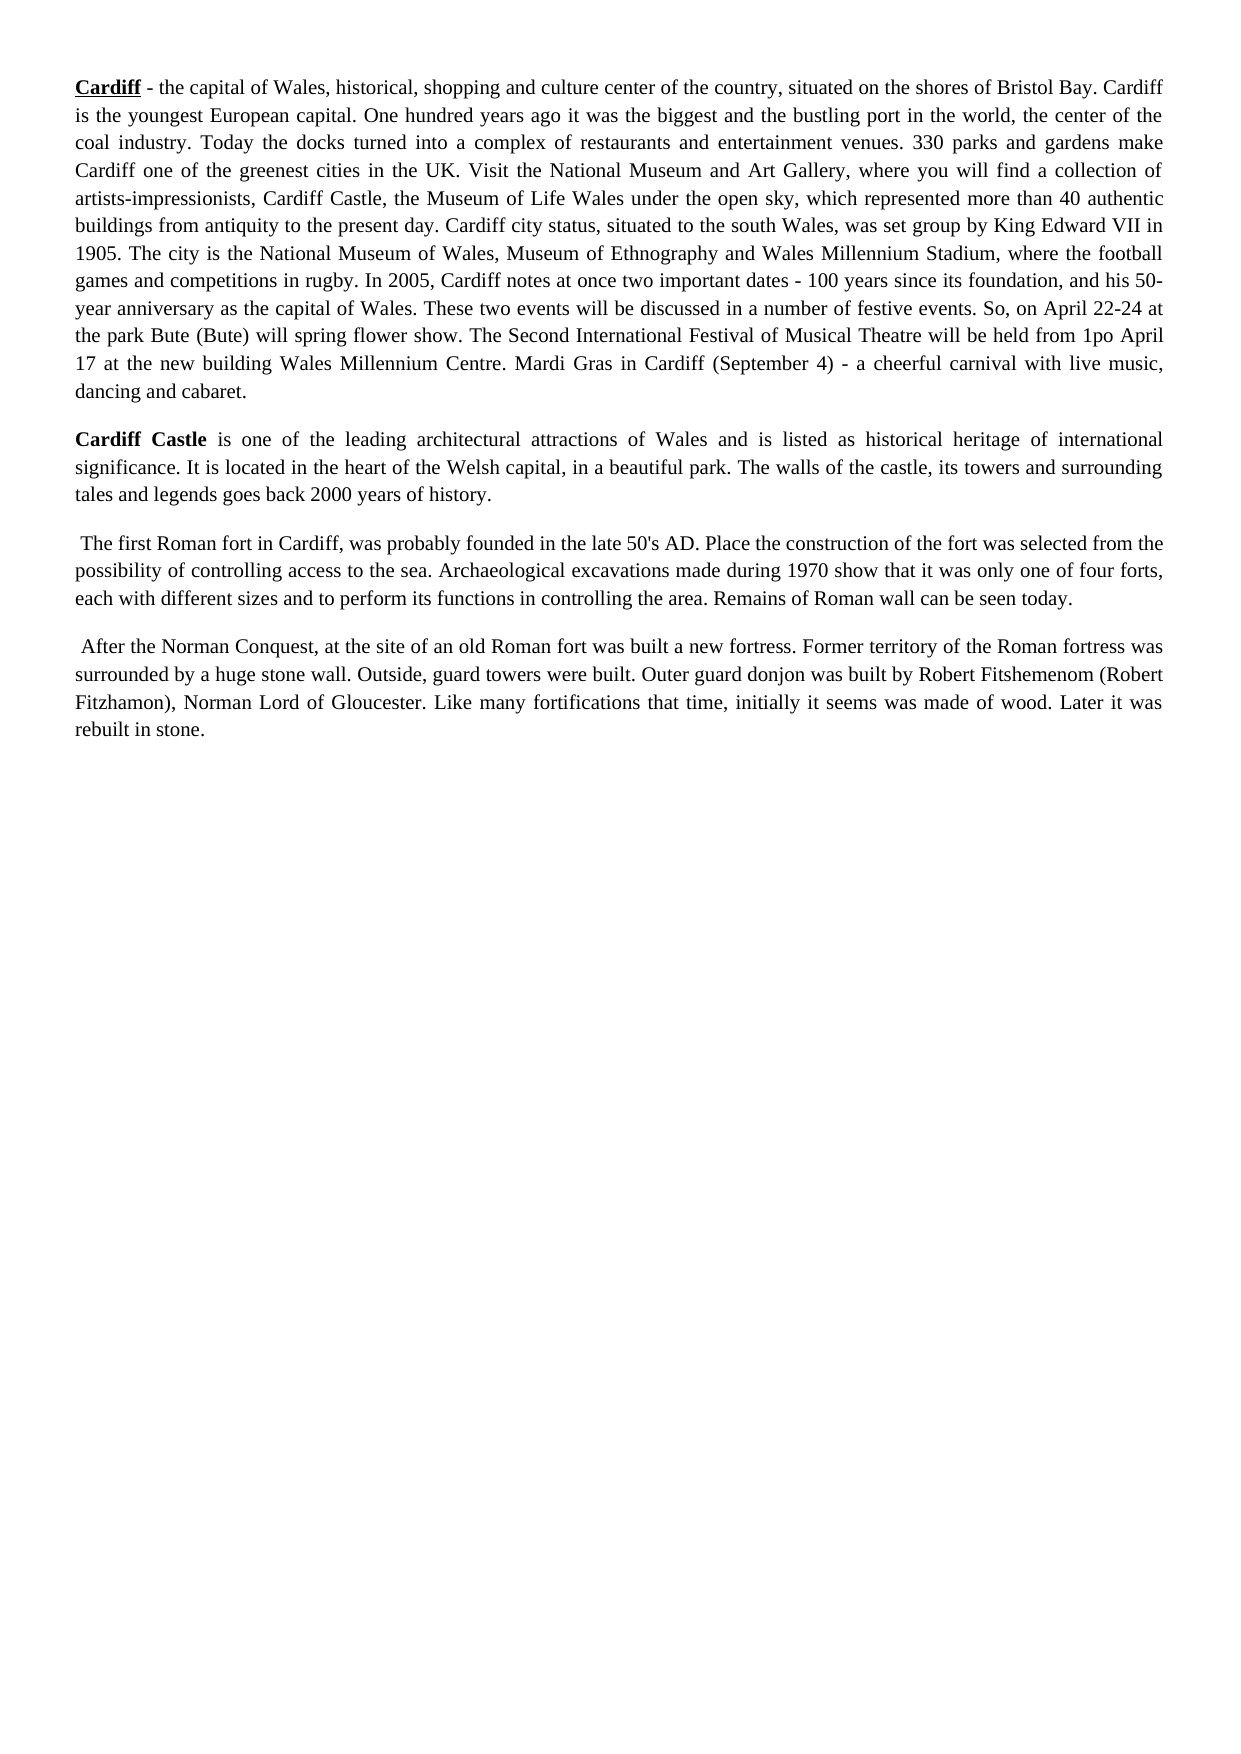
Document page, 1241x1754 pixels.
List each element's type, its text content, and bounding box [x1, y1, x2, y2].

text Cardiff - the capital of Wales, historical, shopping and culture center of the country, situated on the shores of Bristol Bay. Cardiff is the youngest European capital. One hundred years ago it was the biggest and the bustling port in the world, the center of the coal industry. Today the docks turned into a complex of restaurants and entertainment venues. 330 parks and gardens make Cardiff one of the greenest cities in the UK. Visit the National Museum and Art Gallery, where you will find a collection of artists-impressionists, Cardiff Castle, the Museum of Life Wales under the open sky, which represented more than 40 authentic buildings from antiquity to the present day. Cardiff city status, situated to the south Wales, was set group by King Edward VII in 1905. The city is the National Museum of Wales, Museum of Ethnography and Wales Millennium Stadium, where the football games and competitions in rugby. In 2005, Cardiff notes at once two important dates - 100 years since its foundation, and his 50-year anniversary as the capital of Wales. These two events will be discussed in a number of festive events. So, on April 22-24 at the park Bute (Bute) will spring flower show. The Second International Festival of Musical Theatre will be held from 1po April 17 at the new building Wales Millennium Centre. Mardi Gras in Cardiff (September 4) - a cheerful carnival with live music, dancing and cabaret. [75, 75, 1165, 403]
text The first Roman fort in Cardiff, was probably founded in the late 50's AD. Place the construction of the fort was selected from the possibility of controlling access to the sea. Archaeological excavations made during 1970 show that it was only one of four forts, each with different sizes and to perform its functions in controlling the area. Remains of Roman wall can be seen today. [75, 531, 1165, 610]
text Cardiff Castle is one of the leading architectural attractions of Wales and is listed as historical heritage of international significance. It is located in the heart of the Welsh capital, in a beautiful park. The walls of the castle, its towers and surrounding tales and legends goes back 2000 years of history. [75, 427, 1165, 506]
text After the Norman Conquest, at the site of an old Roman fort was built a new fortress. Former territory of the Roman fortress was surrounded by a huge stone wall. Outside, guard towers were built. Outer guard donjon was built by Robert Fitshemenom (Robert Fitzhamon), Norman Lord of Gloucester. Like many fortifications that time, initially it seems was made of wood. Later it was rebuilt in stone. [75, 634, 1165, 741]
